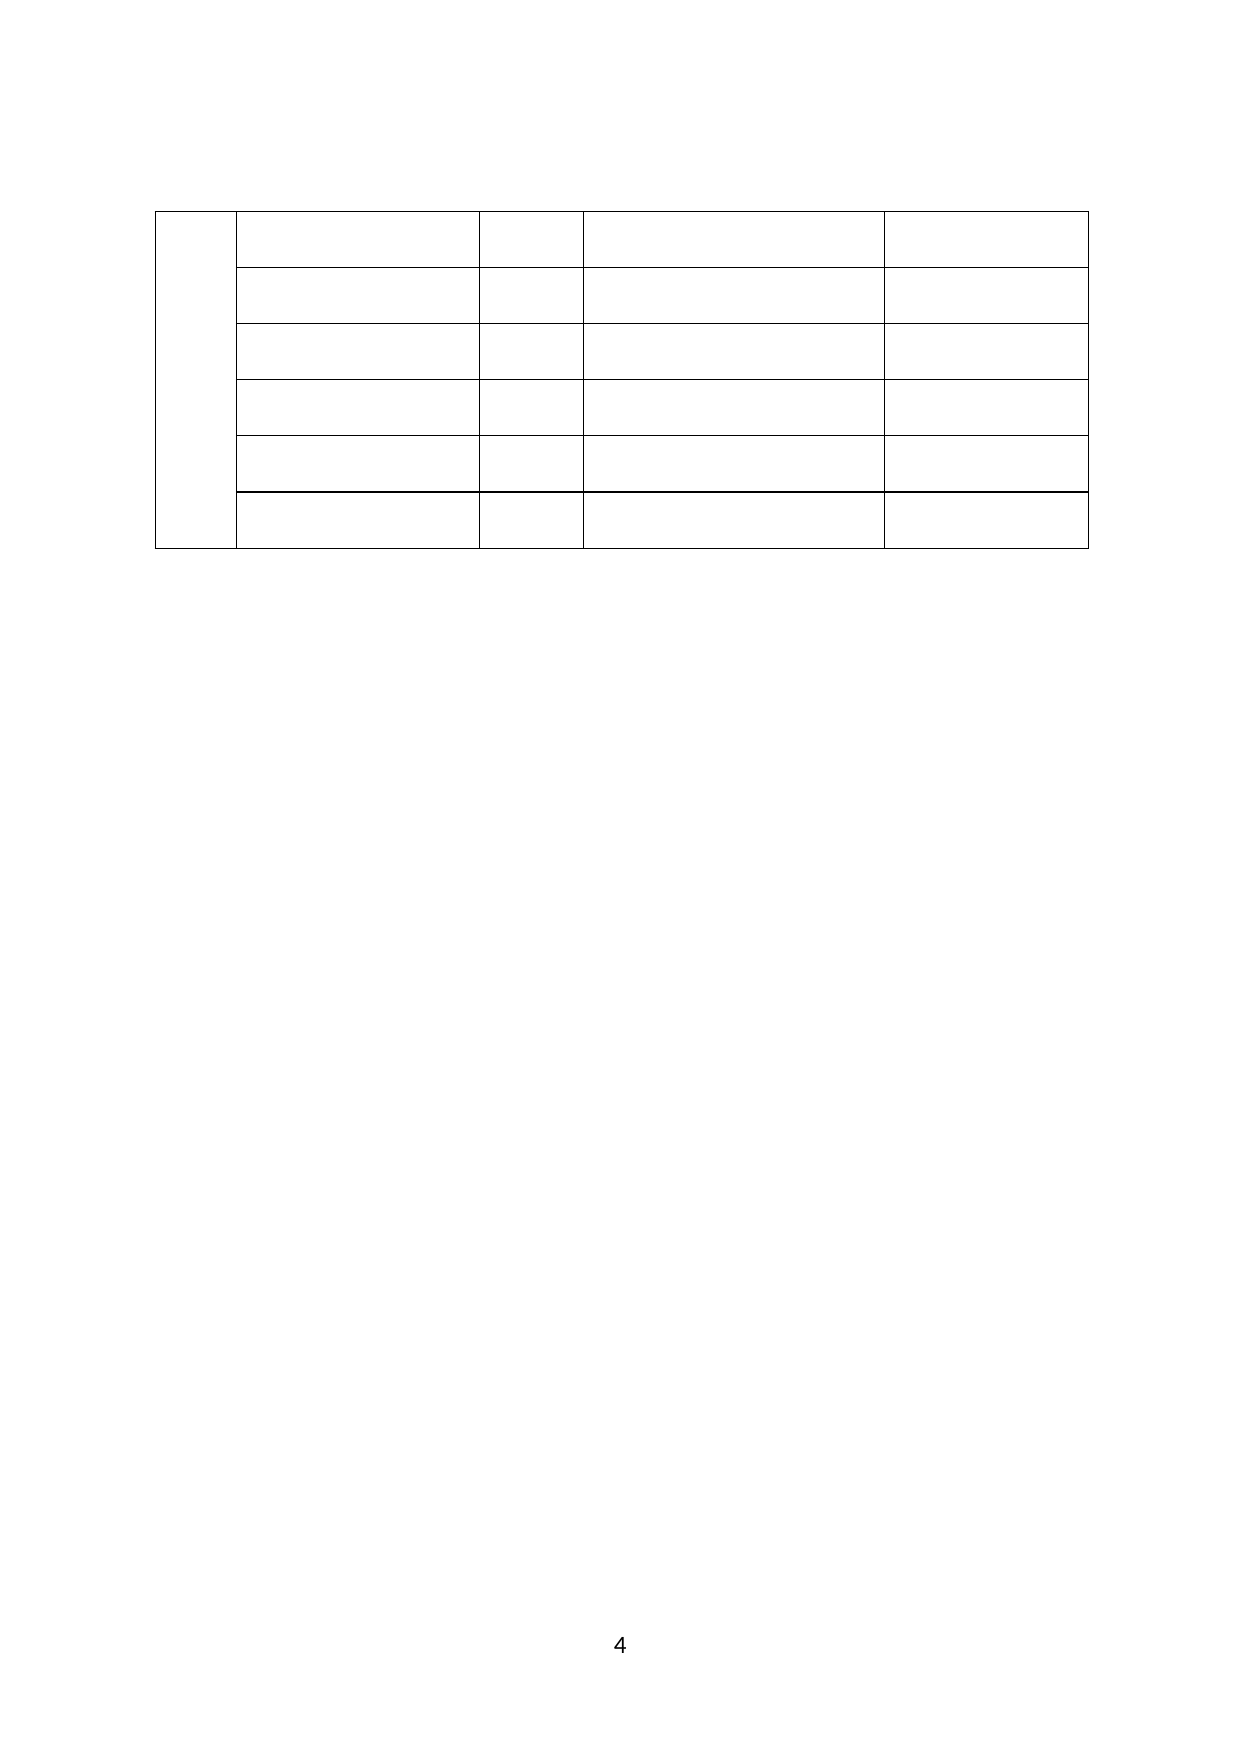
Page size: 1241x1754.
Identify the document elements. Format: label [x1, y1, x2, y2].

table_cell [237, 380, 479, 435]
table_cell [584, 436, 884, 491]
table_cell [480, 212, 583, 267]
table_cell [885, 436, 1088, 491]
table_cell [885, 212, 1088, 267]
table_cell [237, 212, 479, 267]
table_cell [885, 268, 1088, 323]
table_cell [885, 493, 1088, 548]
table_cell [480, 436, 583, 491]
table_cell [584, 380, 884, 435]
table_cell [584, 212, 884, 267]
table_cell [237, 268, 479, 323]
table_cell [584, 324, 884, 379]
table_cell [480, 324, 583, 379]
table_cell [584, 268, 884, 323]
table_cell [237, 436, 479, 491]
table_cell [480, 380, 583, 435]
table_cell [237, 324, 479, 379]
table_cell [237, 493, 479, 548]
table_cell [584, 493, 884, 548]
table_cell [885, 324, 1088, 379]
table_cell [480, 268, 583, 323]
table_cell [480, 493, 583, 548]
table_cell [885, 380, 1088, 435]
